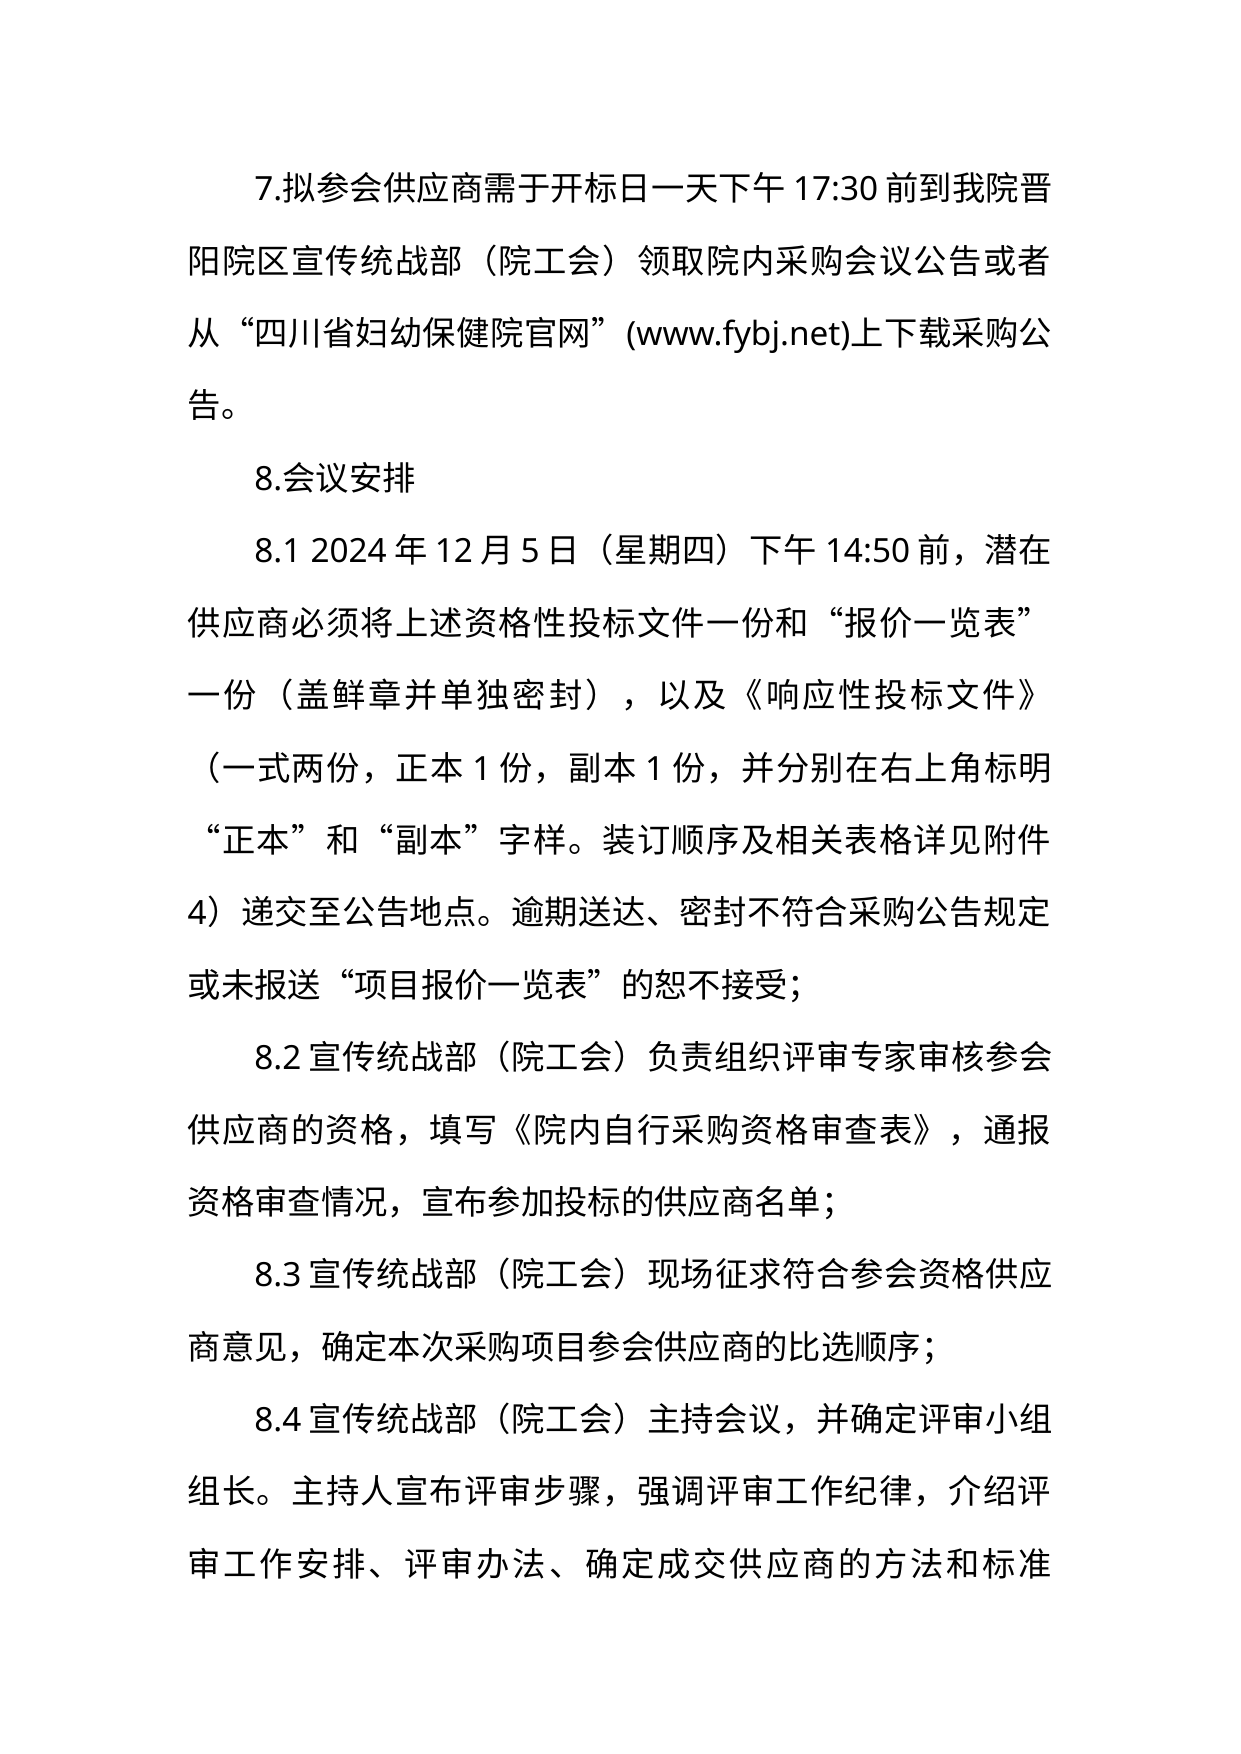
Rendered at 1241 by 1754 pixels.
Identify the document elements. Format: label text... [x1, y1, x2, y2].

text 8.2宣传统战部（院工会）负责组织评审专家审核参会供应商的资格，填写《院内自行采购资格审查表》，通报资格审查情况，宣布参加投标的供应商名单； [187, 1031, 1053, 1224]
text 8.3宣传统战部（院工会）现场征求符合参会资格供应商意见，确定本次采购项目参会供应商的比选顺序； [187, 1248, 1053, 1369]
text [187, 1393, 1053, 1586]
text 7.拟参会供应商需于开标日一天下午17:30前到我院晋阳院区宣传统战部（院工会）领取院内采购会议公告或者从“四川省妇幼保健院官网”(www.fybj.net)上下载采购公告。 [187, 162, 1053, 427]
text 8.1 2024年12月5日（星期四）下午14:50前，潜在供应商必须将上述资格性投标文件一份和“报价一览表”一份（盖鲜章并单独密封），以及《响应性投标文件》（一式两份，正本1份，副本1份，并分别在右上角标明“正本”和“副本”字样。装订顺序及相关表格详见附件4）递交至公告地点。逾期送达、密封不符合采购公告规定或未报送“项目报价一览表”的恕不接受； [187, 524, 1053, 1007]
text 8.会议安排 [187, 452, 1053, 500]
